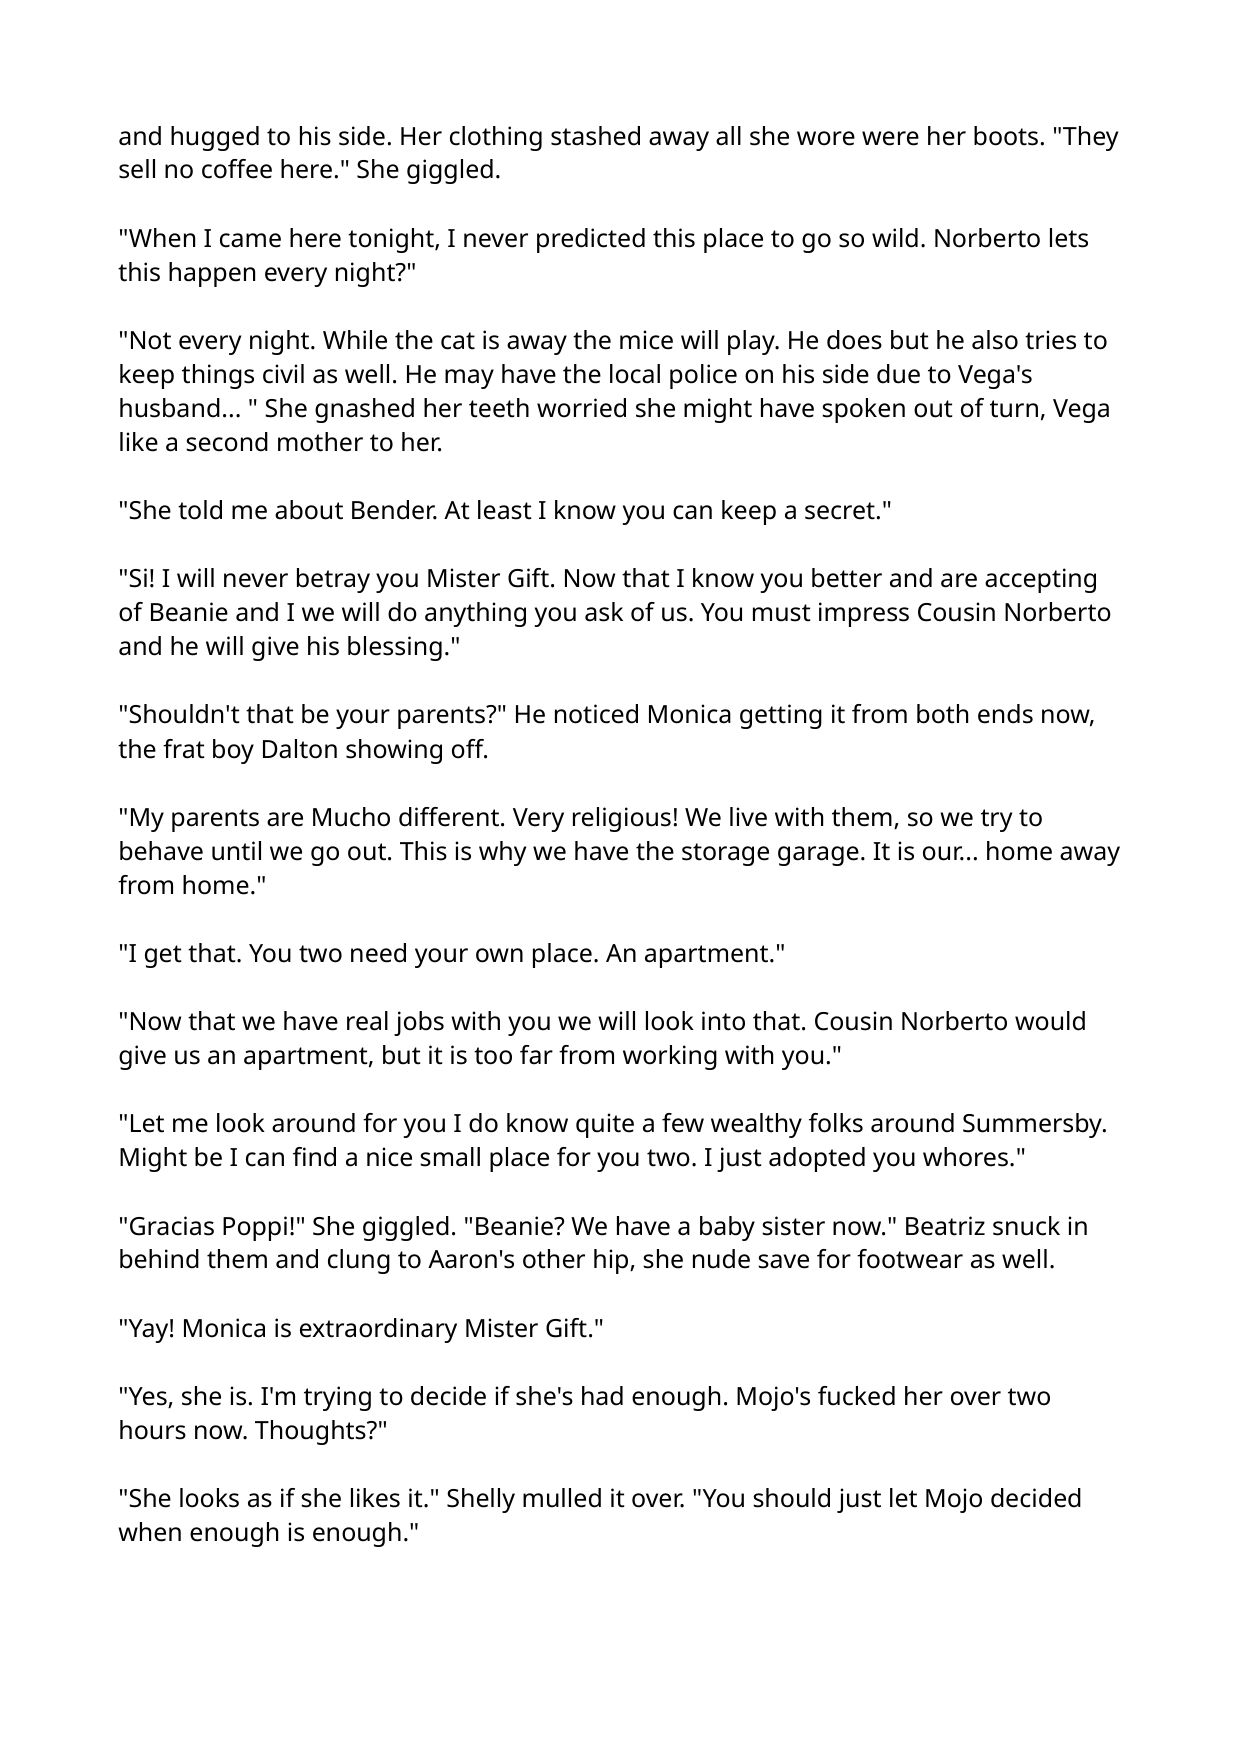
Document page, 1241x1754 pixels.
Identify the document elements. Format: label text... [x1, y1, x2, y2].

text "Gracias Poppi!" She giggled. "Beanie? We have a baby sister now." Beatriz snuck in behind them and clung to Aaron's other hip, she nude save for footwear as well. [118, 1208, 1122, 1276]
text "Now that we have real jobs with you we will look into that. Cousin Norberto would give us an apartment, but it is too far from working with you." [118, 1004, 1122, 1072]
text "My parents are Mucho different. Very religious! We live with them, so we try to behave until we go out. This is why we have the storage garage. It is our... home away from home." [118, 799, 1122, 902]
text "Let me look around for you I do know quite a few wealthy folks around Summersby. Might be I can find a nice small place for you two. I just adopted you whores." [118, 1106, 1122, 1174]
text "Yay! Monica is extraordinary Mister Gift." [118, 1310, 1122, 1344]
text "Si! I will never betray you Mister Gift. Now that I know you better and are accepting of Beanie and I we will do anything you ask of us. You must impress Cousin Norberto and he will give his blessing." [118, 561, 1122, 663]
text "Yes, she is. I'm trying to decide if she's had enough. Mojo's fucked her over two hours now. Thoughts?" [118, 1378, 1122, 1447]
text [118, 118, 1122, 186]
text "She looks as if she likes it." Shelly mulled it over. "You should just let Mojo decided when enough is enough." [118, 1481, 1122, 1549]
text "She told me about Bender. At least I know you can keep a secret." [118, 493, 1122, 527]
text "Shouldn't that be your parents?" He noticed Monica getting it from both ends now, the frat boy Dalton showing off. [118, 697, 1122, 765]
text "I get that. You two need your own place. An apartment." [118, 936, 1122, 970]
text "When I came here tonight, I never predicted this place to go so wild. Norberto lets this happen every night?" [118, 220, 1122, 288]
text "Not every night. While the cat is away the mice will play. He does but he also tries to keep things civil as well. He may have the local police on his side due to Vega's husband... " She gnashed her teeth worried she might have spoken out of turn, Vega like a second mother to her. [118, 322, 1122, 459]
